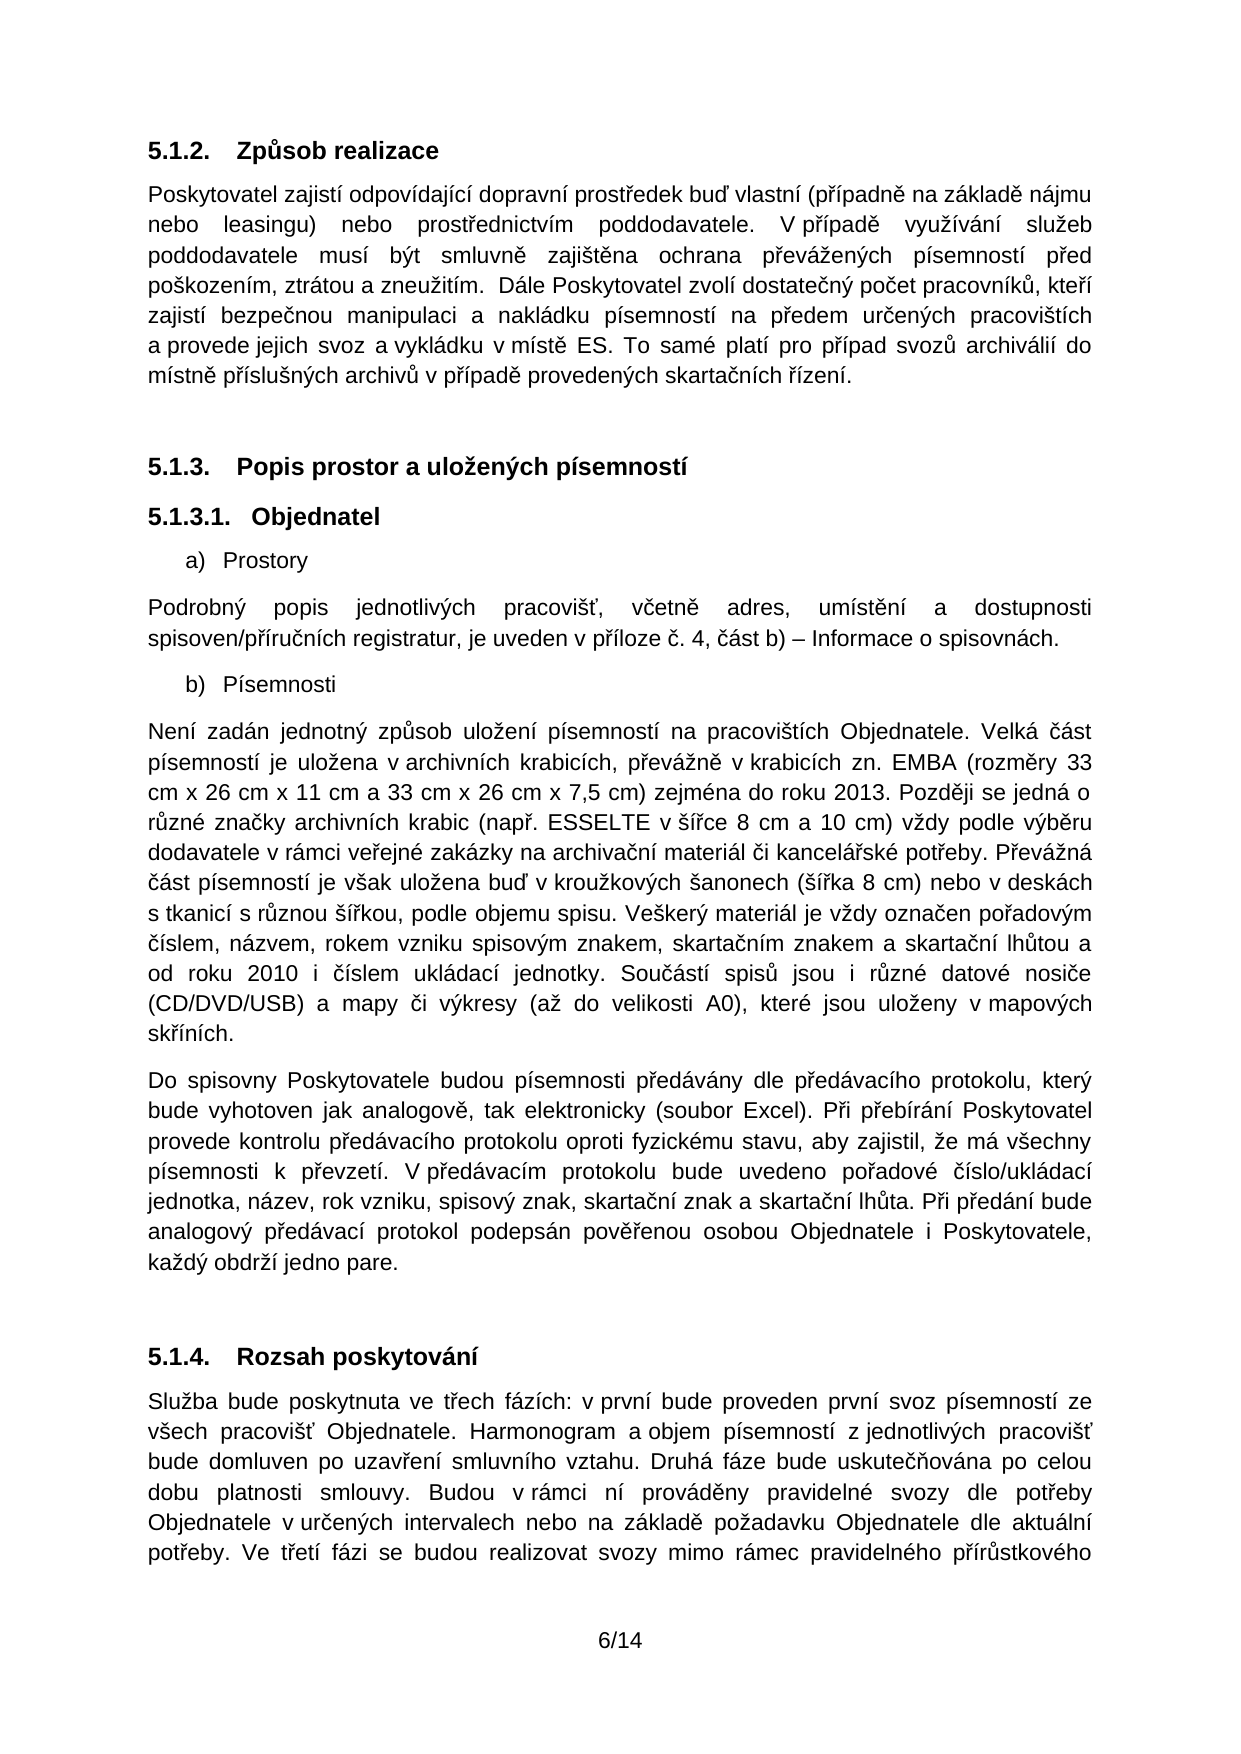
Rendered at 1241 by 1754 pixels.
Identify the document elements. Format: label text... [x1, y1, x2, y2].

subtitle Objednatel [148, 502, 1092, 531]
text Do spisovny Poskytovatele budou písemnosti předávány dle předávacího protokolu, který bude vyhotoven jak analogově, tak elektronicky (soubor Excel). Při přebírání Poskytovatel provede kontrolu předávacího protokolu oproti fyzickému stavu, aby zajistil, že má všechny písemnosti k převzetí. V předávacím protokolu bude uvedeno pořadové číslo/ukládací jednotka, název, rok vzniku, spisový znak, skartační znak a skartační lhůta. Při předání bude analogový předávací protokol podepsán pověřenou osobou Objednatele i Poskytovatele, každý obdrží jedno pare. [148, 1067, 1092, 1275]
subtitle Popis prostor a uložených písemností [148, 452, 1092, 481]
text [148, 1388, 1092, 1565]
text Podrobný popis jednotlivých pracovišť, včetně adres, umístění a dostupnosti spisoven/příručních registratur, je uveden v příloze č. 4, část b) – Informace o spisovnách. [148, 594, 1092, 651]
subtitle Způsob realizace [148, 136, 1092, 164]
list Písemnosti [185, 671, 1092, 698]
text Poskytovatel zajistí odpovídající dopravní prostředek buď vlastní (případně na základě nájmu nebo leasingu) nebo prostřednictvím poddodavatele. V případě využívání služeb poddodavatele musí být smluvně zajištěna ochrana převážených písemností před poškozením, ztrátou a zneužitím. Dále Poskytovatel zvolí dostatečný počet pracovníků, kteří zajistí bezpečnou manipulaci a nakládku písemností na předem určených pracovištích a provede jejich svoz a vykládku v místě ES. To samé platí pro případ svozů archiválií do místně příslušných archivů v případě provedených skartačních řízení. [148, 181, 1092, 389]
text Není zadán jednotný způsob uložení písemností na pracovištích Objednatele. Velká část písemností je uložena v archivních krabicích, převážně v krabicích zn. EMBA (rozměry 33 cm x 26 cm x 11 cm a 33 cm x 26 cm x 7,5 cm) zejména do roku 2013. Později se jedná o různé značky archivních krabic (např. ESSELTE v šířce 8 cm a 10 cm) vždy podle výběru dodavatele v rámci veřejné zakázky na archivační materiál či kancelářské potřeby. Převážná část písemností je však uložena buď v kroužkových šanonech (šířka 8 cm) nebo v deskách s tkanicí s různou šířkou, podle objemu spisu. Veškerý materiál je vždy označen pořadovým číslem, názvem, rokem vzniku spisovým znakem, skartačním znakem a skartační lhůtou a od roku 2010 i číslem ukládací jednotky. Součástí spisů jsou i různé datové nosiče (CD/DVD/USB) a mapy či výkresy (až do velikosti A0), které jsou uloženy v mapových skříních. [148, 718, 1092, 1047]
subtitle Rozsah poskytování [148, 1342, 1092, 1371]
list Prostory [185, 547, 1092, 574]
